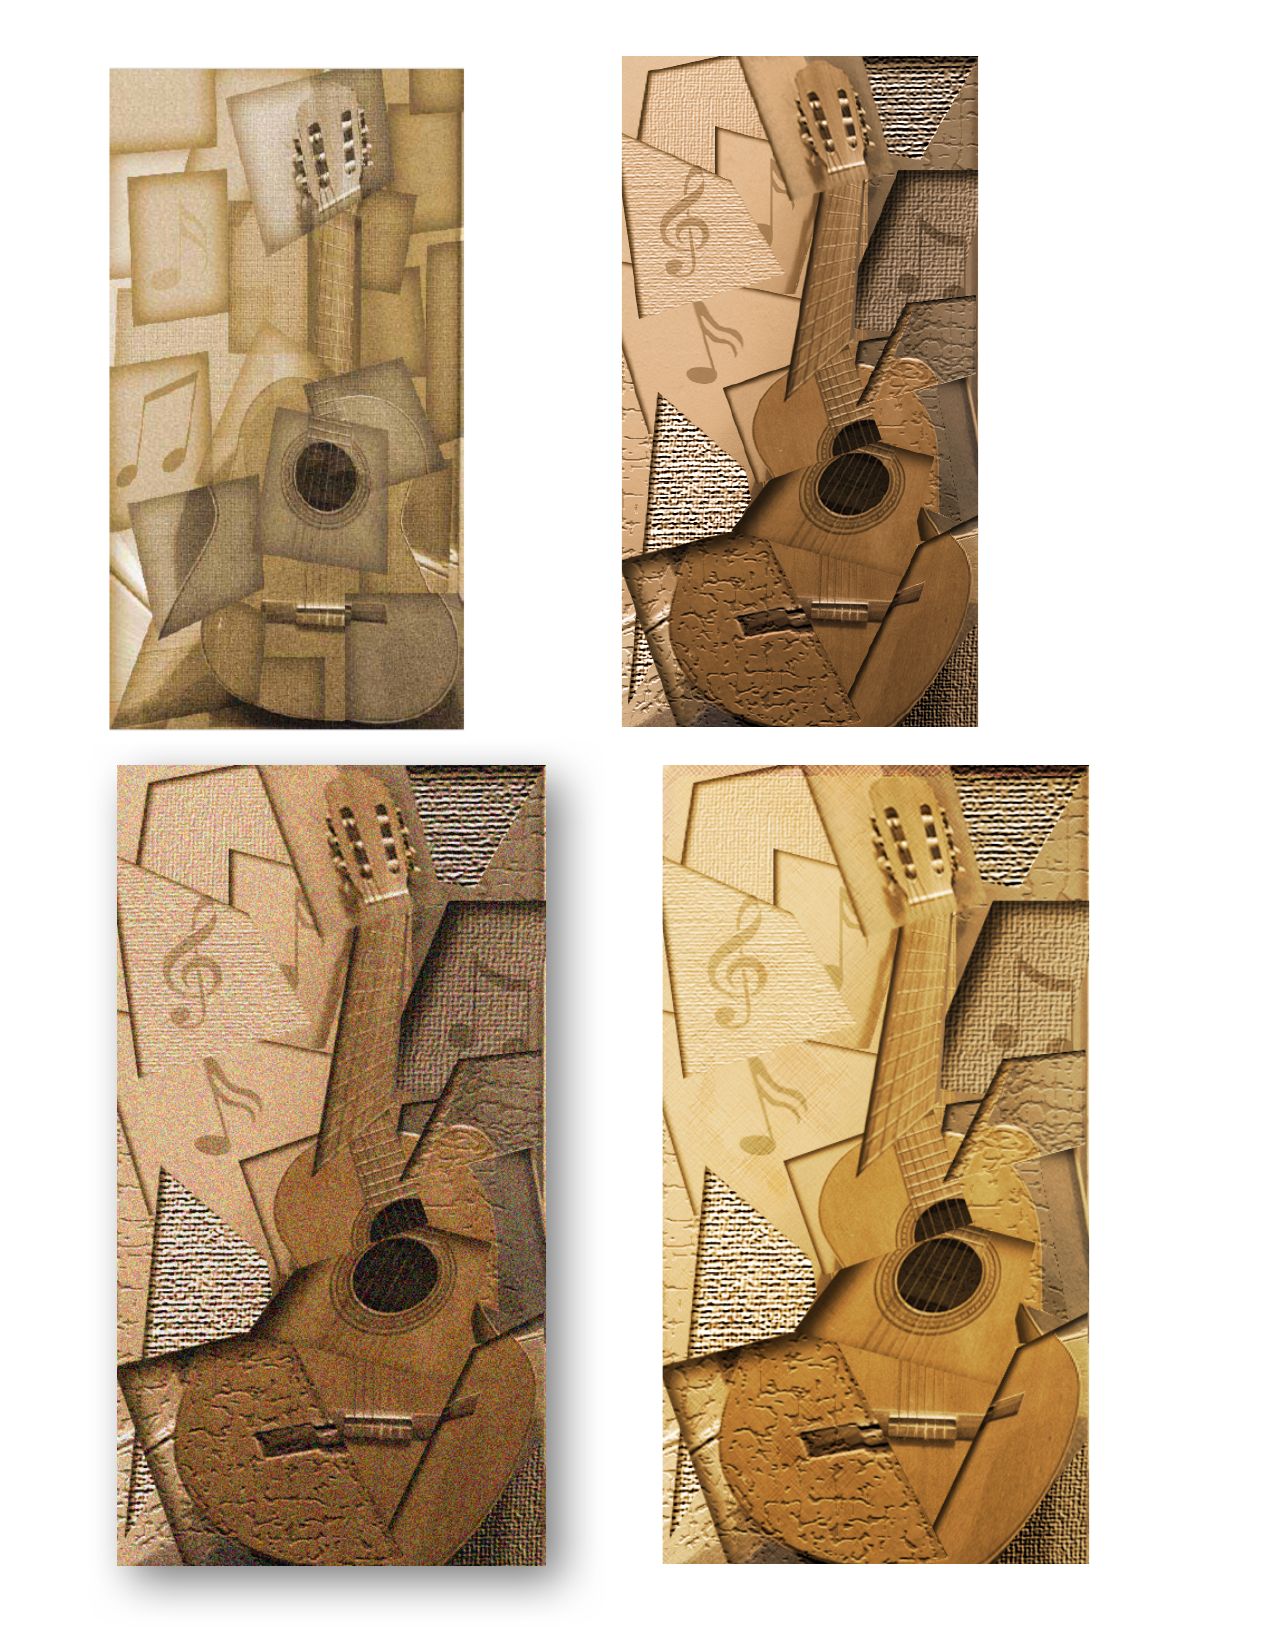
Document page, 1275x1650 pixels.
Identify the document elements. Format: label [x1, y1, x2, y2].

picture [662, 765, 1090, 1561]
picture [117, 765, 546, 1566]
picture [621, 56, 979, 724]
